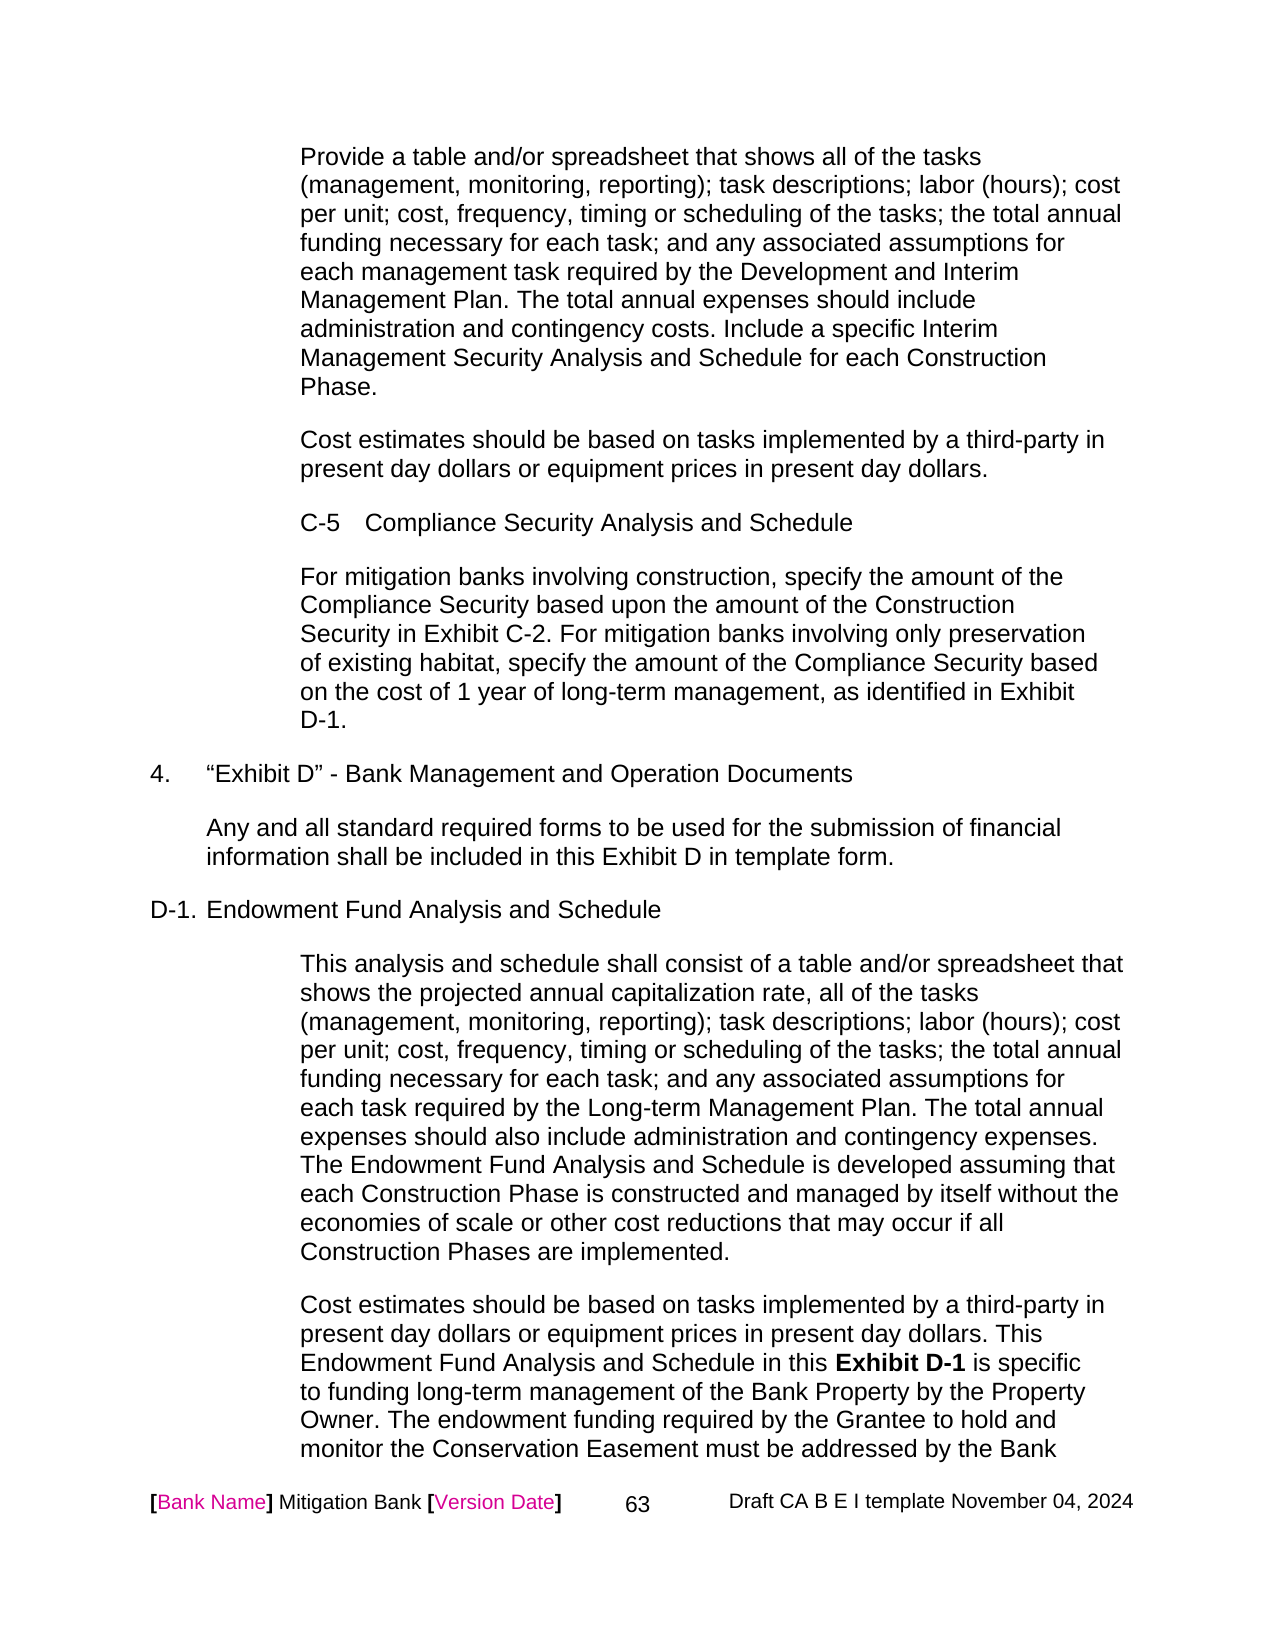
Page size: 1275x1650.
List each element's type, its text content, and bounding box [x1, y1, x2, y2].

text For mitigation banks involving construction, specify the amount of the Compliance Security based upon the amount of the Construction Security in Exhibit C-2. For mitigation banks involving only preservation of existing habitat, specify the amount of the Compliance Security based on the cost of 1 year of long-term management, as identified in Exhibit D-1. [300, 562, 1108, 734]
text Cost estimates should be based on tasks implemented by a third-party in present day dollars or equipment prices in present day dollars. [300, 425, 1108, 483]
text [300, 1290, 1108, 1463]
text Provide a table and/or spreadsheet that shows all of the tasks (management, monitoring, reporting); task descriptions; labor (hours); cost per unit; cost, frequency, timing or scheduling of the tasks; the total annual funding necessary for each task; and any associated assumptions for each management task required by the Development and Interim Management Plan. The total annual expenses should include administration and contingency costs. Include a specific Interim Management Security Analysis and Schedule for each Construction Phase. [300, 142, 1125, 400]
subtitle D-1. Endowment Fund Analysis and Schedule [150, 895, 1115, 924]
text Any and all standard required forms to be used for the submission of financial information shall be included in this Exhibit D in template form. [206, 813, 1064, 870]
text C-5 Compliance Security Analysis and Schedule [300, 508, 1108, 537]
subtitle 4. “Exhibit D” - Bank Management and Operation Documents [150, 759, 1115, 788]
text This analysis and schedule shall consist of a table and/or spreadsheet that shows the projected annual capitalization rate, all of the tasks (management, monitoring, reporting); task descriptions; labor (hours); cost per unit; cost, frequency, timing or scheduling of the tasks; the total annual funding necessary for each task; and any associated assumptions for each task required by the Long-term Management Plan. The total annual expenses should also include administration and contingency expenses. The Endowment Fund Analysis and Schedule is developed assuming that each Construction Phase is constructed and managed by itself without the economies of scale or other cost reductions that may occur if all Construction Phases are implemented. [300, 949, 1124, 1265]
